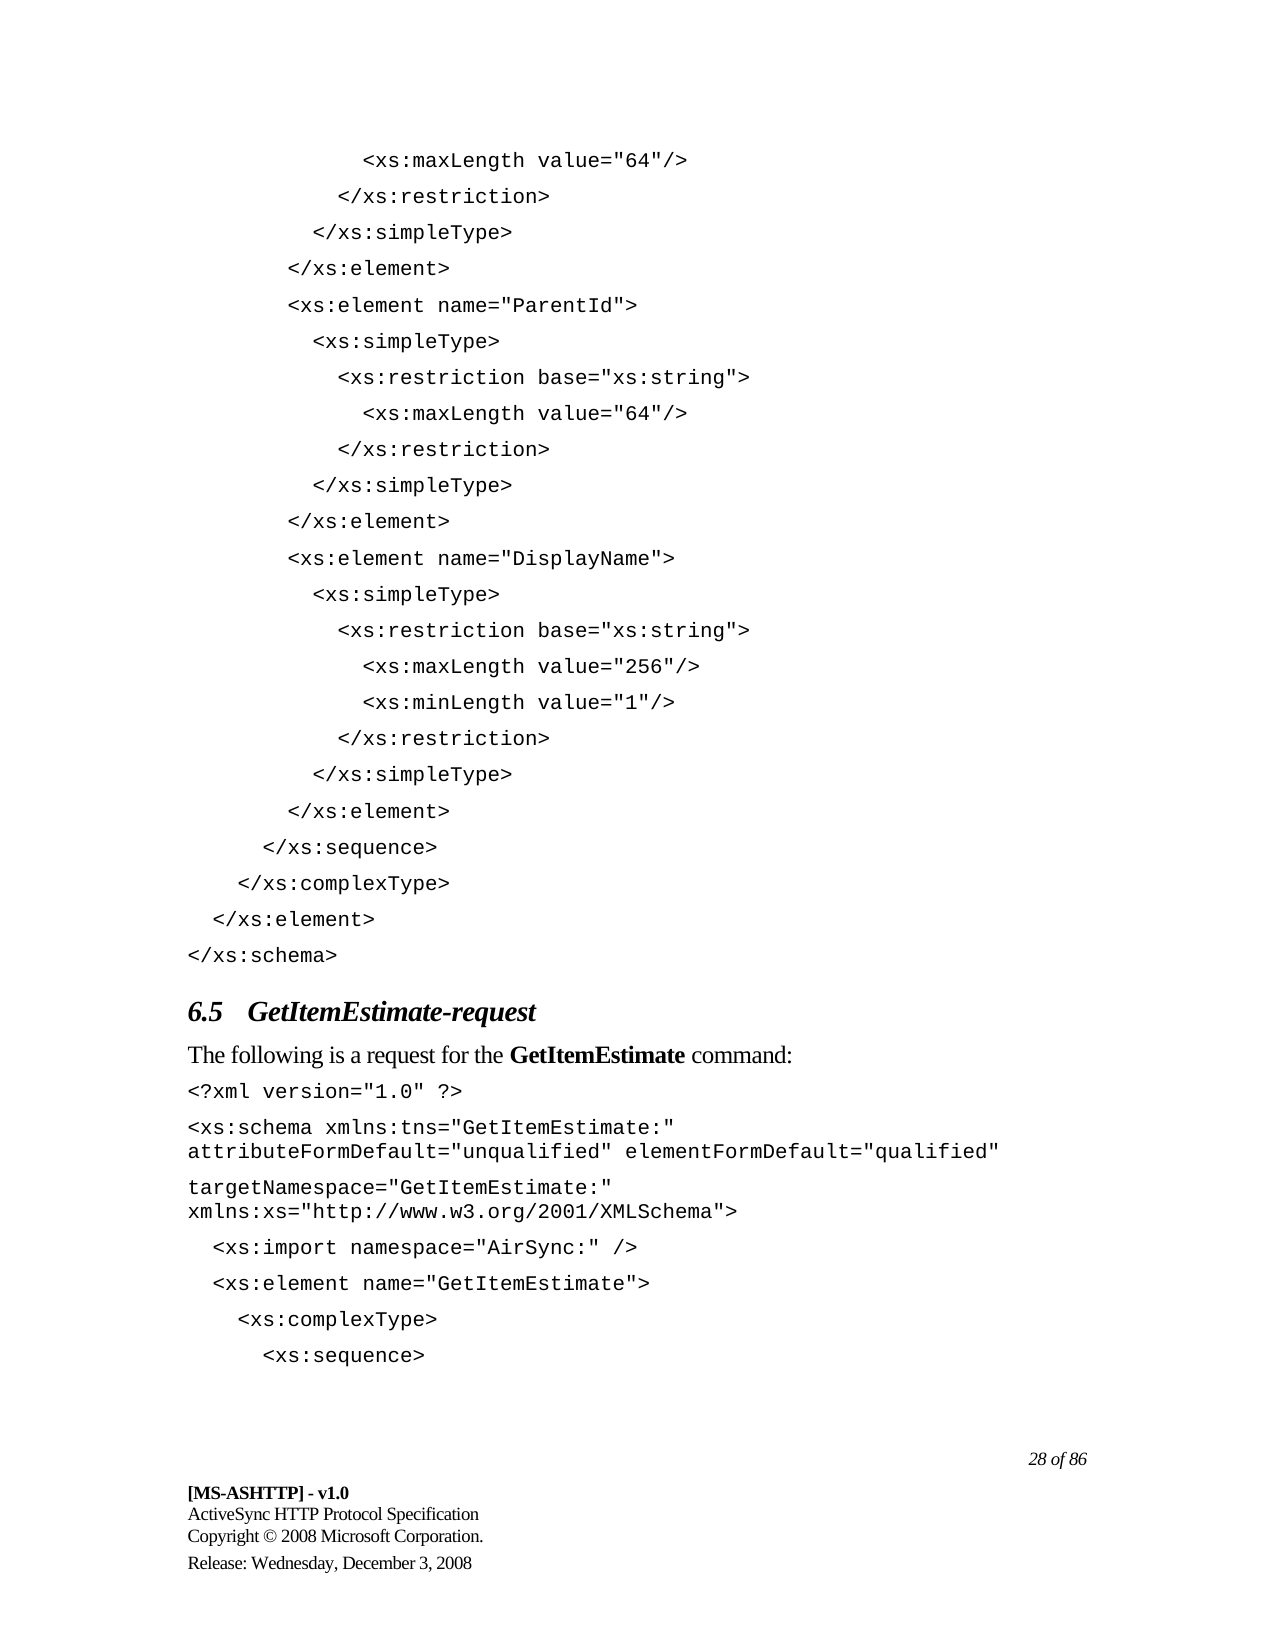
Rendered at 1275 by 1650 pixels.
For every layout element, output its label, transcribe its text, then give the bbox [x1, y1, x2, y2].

text <?xml version="1.0" ?> [187, 1081, 1087, 1105]
text </xs:simpleType> [187, 764, 1087, 788]
text <xs:maxLength value="64"/> [187, 403, 1087, 427]
text <xs:element name="ParentId"> [187, 294, 1087, 318]
text </xs:schema> [187, 945, 1087, 969]
text The following is a request for the GetItemEstimate command: [187, 1040, 1087, 1069]
text <xs:maxLength value="256"/> [187, 656, 1087, 680]
text </xs:restriction> [187, 439, 1087, 463]
text </xs:sequence> [187, 837, 1087, 860]
text targetNamespace="GetItemEstimate:" xmlns:xs="http://www.w3.org/2001/XMLSchema"> [187, 1177, 1087, 1224]
text </xs:restriction> [187, 728, 1087, 752]
text <xs:restriction base="xs:string"> [187, 367, 1087, 391]
text </xs:simpleType> [187, 475, 1087, 499]
text <xs:element name="GetItemEstimate"> [187, 1273, 1087, 1297]
text <xs:simpleType> [187, 584, 1087, 607]
text </xs:element> [187, 909, 1087, 933]
text <xs:sequence> [187, 1345, 1087, 1369]
text <xs:complexType> [187, 1309, 1087, 1333]
text </xs:complexType> [187, 873, 1087, 897]
text </xs:element> [187, 511, 1087, 535]
text </xs:restriction> [187, 186, 1087, 210]
text </xs:element> [187, 258, 1087, 282]
text <xs:maxLength value="64"/> [187, 150, 1087, 174]
text <xs:minLength value="1"/> [187, 692, 1087, 716]
text <xs:schema xmlns:tns="GetItemEstimate:" attributeFormDefault="unqualified" elementFormDefault="qualified" [187, 1117, 1087, 1164]
text <xs:import namespace="AirSync:" /> [187, 1237, 1087, 1261]
text </xs:simpleType> [187, 222, 1087, 246]
text </xs:element> [187, 801, 1087, 824]
text <xs:simpleType> [187, 331, 1087, 354]
subtitle GetItemEstimate-request [187, 994, 1087, 1027]
text <xs:restriction base="xs:string"> [187, 620, 1087, 643]
text <xs:element name="DisplayName"> [187, 548, 1087, 571]
